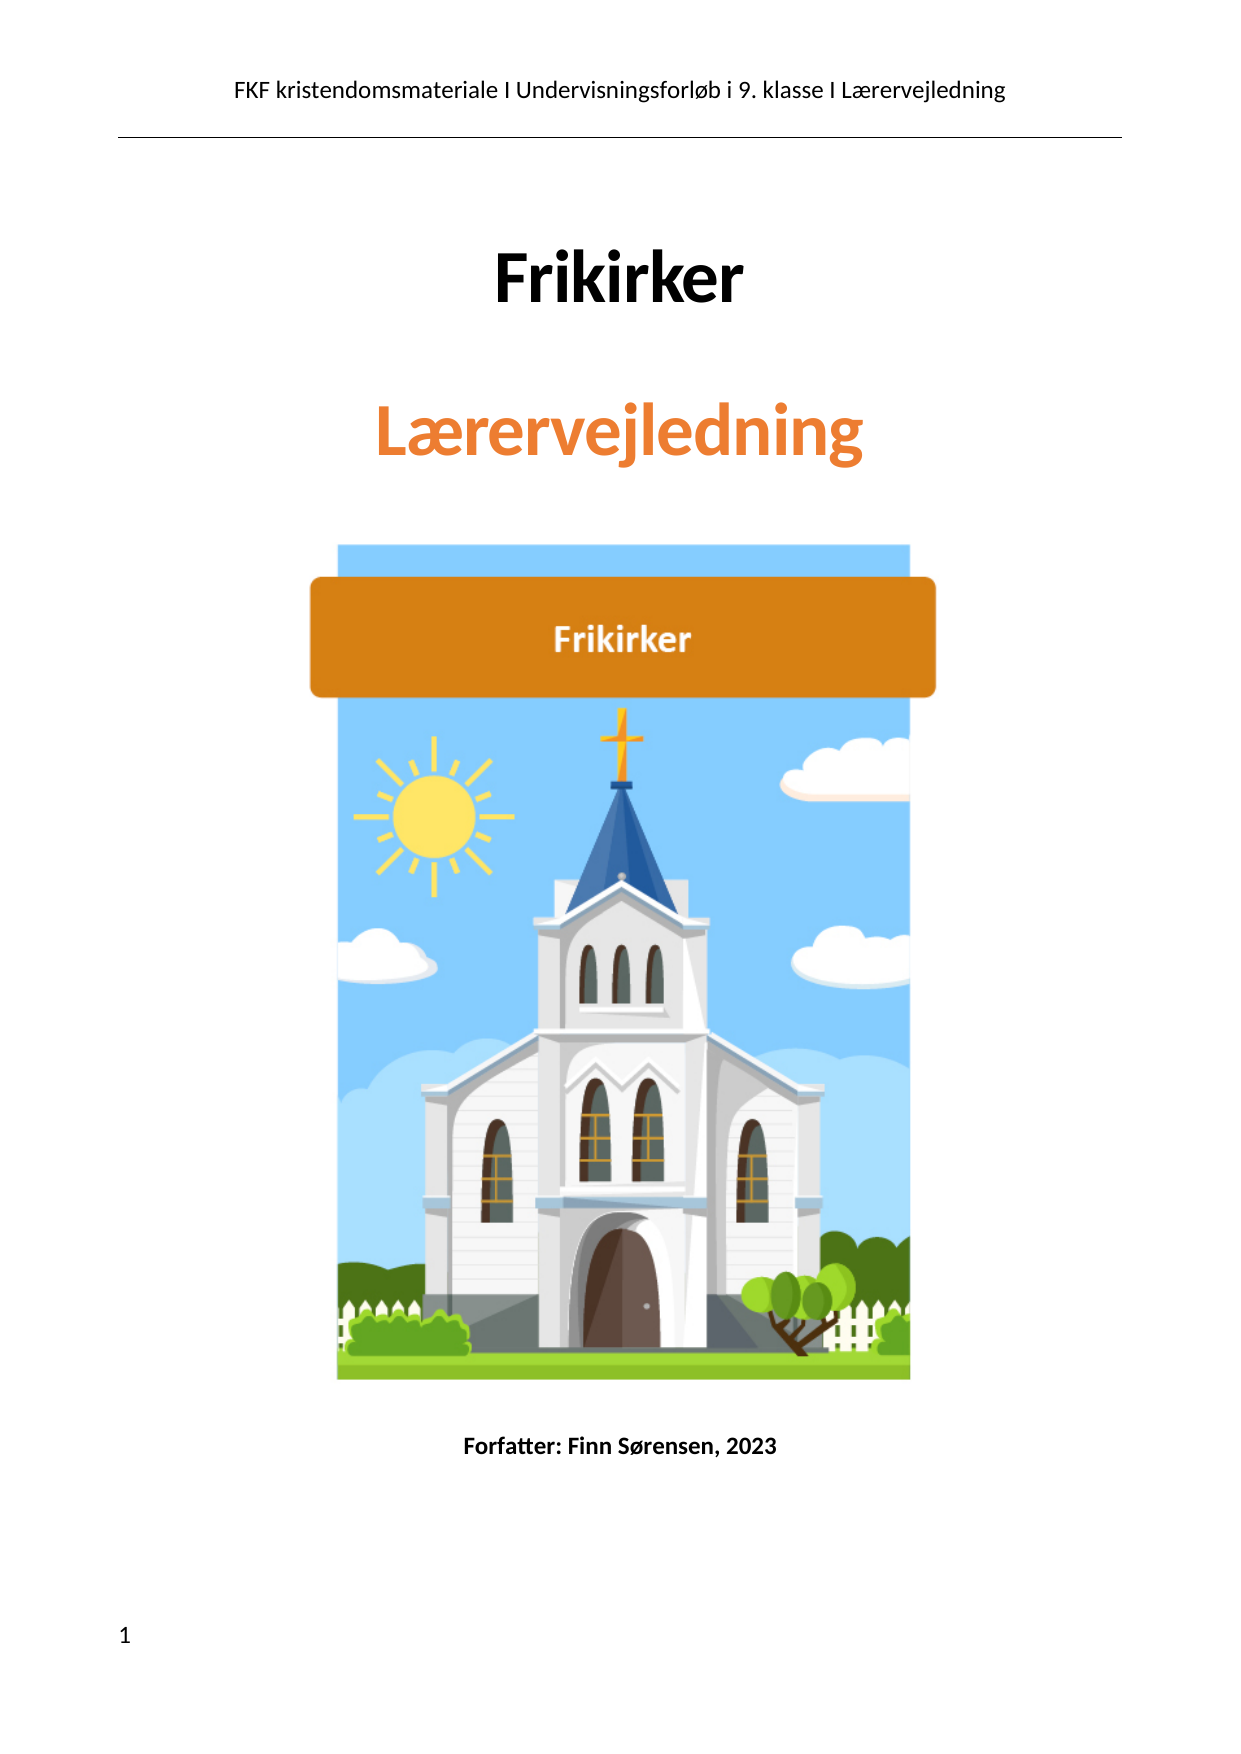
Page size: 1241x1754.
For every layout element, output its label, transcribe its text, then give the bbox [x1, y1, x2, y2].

title Lærervejledning [118, 382, 1122, 474]
text Forfatter: Finn Sørensen, 2023 [118, 1430, 1122, 1461]
title Frikirker [118, 229, 1122, 321]
picture [300, 504, 940, 1400]
